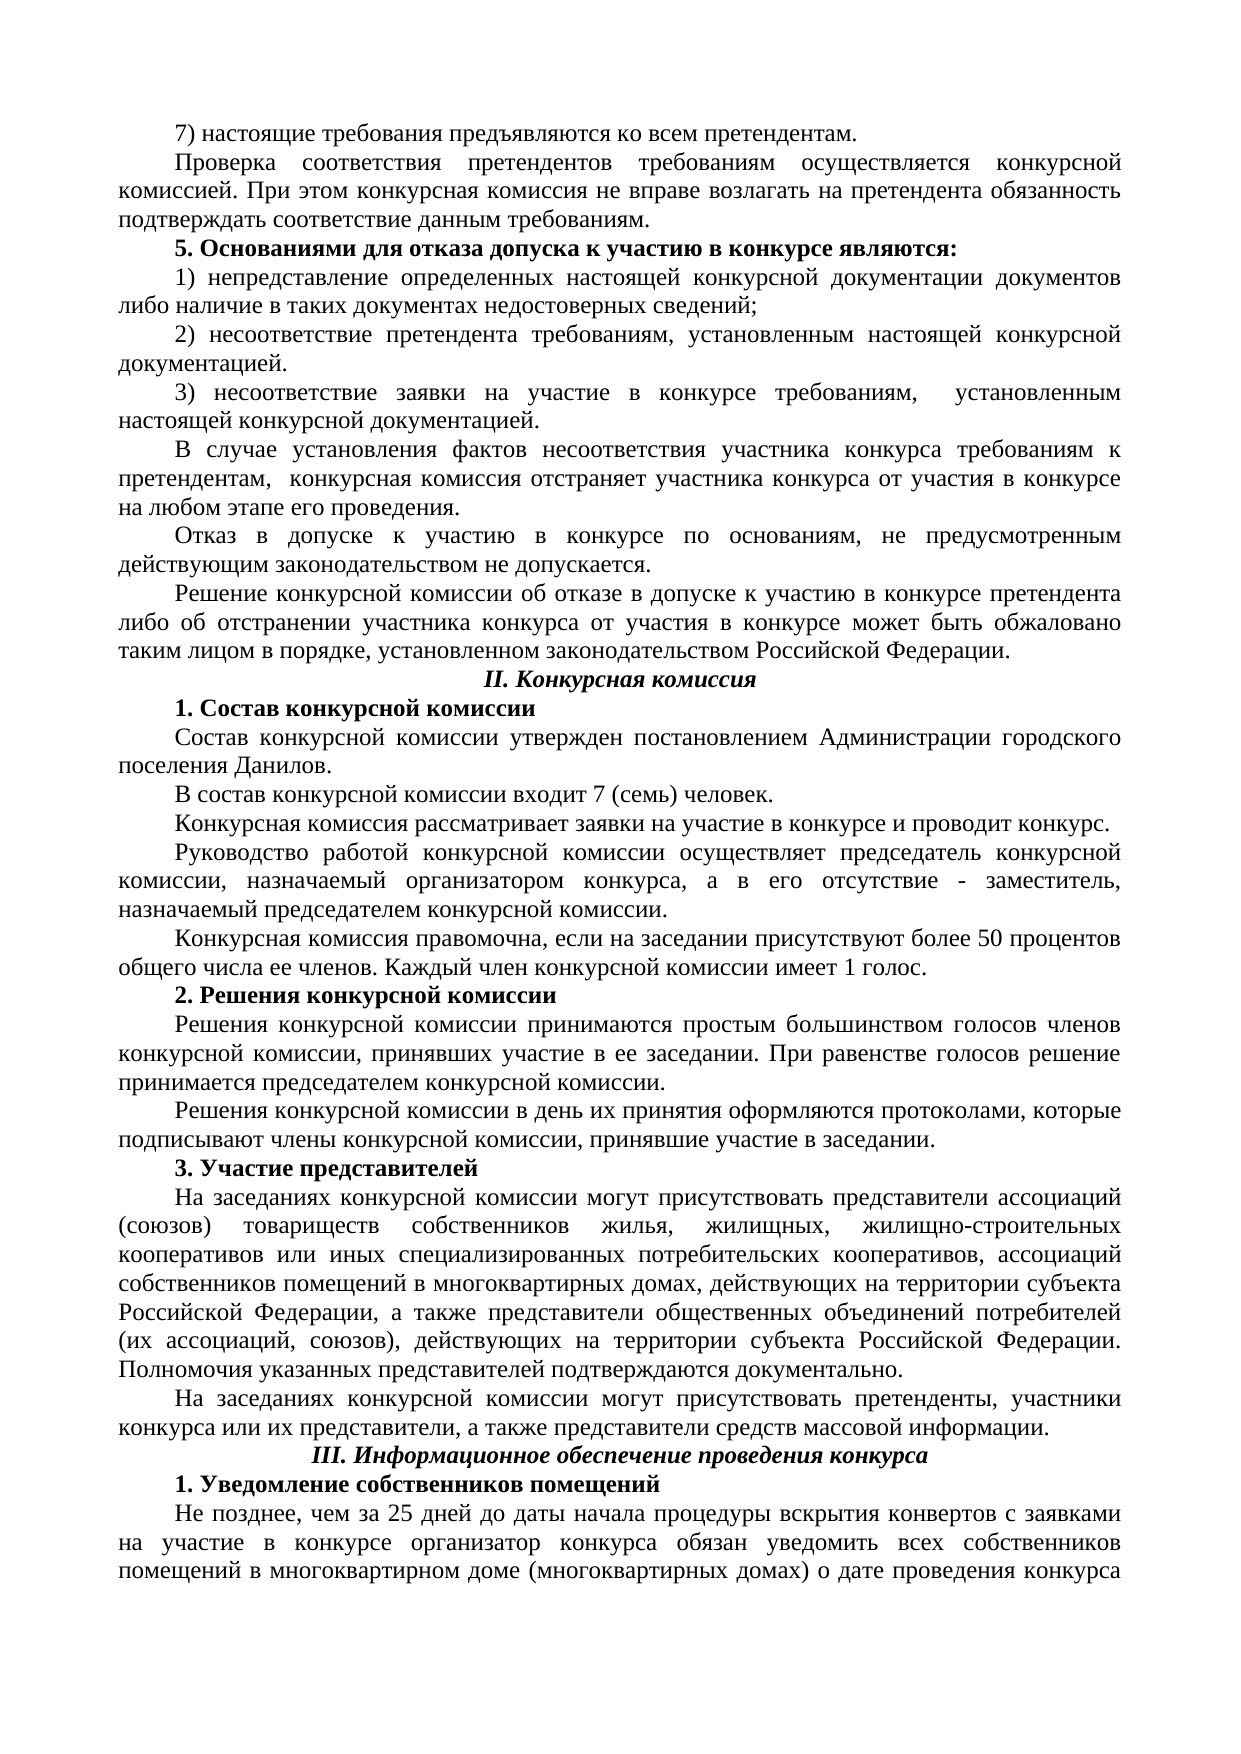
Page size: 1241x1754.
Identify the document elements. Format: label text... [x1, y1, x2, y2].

text 1. Состав конкурсной комиссии [118, 693, 1122, 722]
text На заседаниях конкурсной комиссии могут присутствовать представители ассоциаций (союзов) товариществ собственников жилья, жилищных, жилищно-строительных кооперативов или иных специализированных потребительских кооперативов, ассоциаций собственников помещений в многоквартирных домах, действующих на территории субъекта Российской Федерации, а также представители общественных объединений потребителей (их ассоциаций, союзов), действующих на территории субъекта Российской Федерации. Полномочия указанных представителей подтверждаются документально. [118, 1182, 1122, 1383]
text Состав конкурсной комиссии утвержден постановлением Администрации городского поселения Данилов. [118, 722, 1122, 779]
text Решение конкурсной комиссии об отказе в допуске к участию в конкурсе претендента либо об отстранении участника конкурса от участия в конкурсе может быть обжаловано таким лицом в порядке, установленном законодательством Российской Федерации. [118, 578, 1122, 664]
text III. Информационное обеспечение проведения конкурса [118, 1441, 1122, 1469]
text Решения конкурсной комиссии в день их принятия оформляются протоколами, которые подписывают члены конкурсной комиссии, принявшие участие в заседании. [118, 1096, 1122, 1153]
text Руководство работой конкурсной комиссии осуществляет председатель конкурсной комиссии, назначаемый организатором конкурса, а в его отсутствие - заместитель, назначаемый председателем конкурсной комиссии. [118, 837, 1122, 923]
text Отказ в допуске к участию в конкурсе по основаниям, не предусмотренным действующим законодательством не допускается. [118, 521, 1122, 578]
text На заседаниях конкурсной комиссии могут присутствовать претенденты, участники конкурса или их представители, а также представители средств массовой информации. [118, 1383, 1122, 1441]
text 2. Решения конкурсной комиссии [118, 981, 1122, 1009]
text 3) несоответствие заявки на участие в конкурсе требованиям, установленным настоящей конкурсной документацией. [118, 377, 1122, 434]
text Решения конкурсной комиссии принимаются простым большинством голосов членов конкурсной комиссии, принявших участие в ее заседании. При равенстве голосов решение принимается председателем конкурсной комиссии. [118, 1009, 1122, 1096]
text 2) несоответствие претендента требованиям, установленным настоящей конкурсной документацией. [118, 319, 1122, 377]
text 7) настоящие требования предъявляются ко всем претендентам. [118, 118, 1122, 147]
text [118, 1498, 1122, 1584]
text В случае установления фактов несоответствия участника конкурса требованиям к претендентам, конкурсная комиссия отстраняет участника конкурса от участия в конкурсе на любом этапе его проведения. [118, 434, 1122, 521]
text Конкурсная комиссия рассматривает заявки на участие в конкурсе и проводит конкурс. [118, 808, 1122, 837]
text II. Конкурсная комиссия [118, 664, 1122, 693]
text Проверка соответствия претендентов требованиям осуществляется конкурсной комиссией. При этом конкурсная комиссия не вправе возлагать на претендента обязанность подтверждать соответствие данным требованиям. [118, 147, 1122, 233]
text Конкурсная комиссия правомочна, если на заседании присутствуют более 50 процентов общего числа ее членов. Каждый член конкурсной комиссии имеет 1 голос. [118, 923, 1122, 981]
text 1) непредставление определенных настоящей конкурсной документации документов либо наличие в таких документах недостоверных сведений; [118, 262, 1122, 319]
text 3. Участие представителей [118, 1153, 1122, 1182]
text 1. Уведомление собственников помещений [118, 1469, 1122, 1498]
text В состав конкурсной комиссии входит 7 (семь) человек. [118, 779, 1122, 808]
text 5. Основаниями для отказа допуска к участию в конкурсе являются: [118, 233, 1122, 262]
